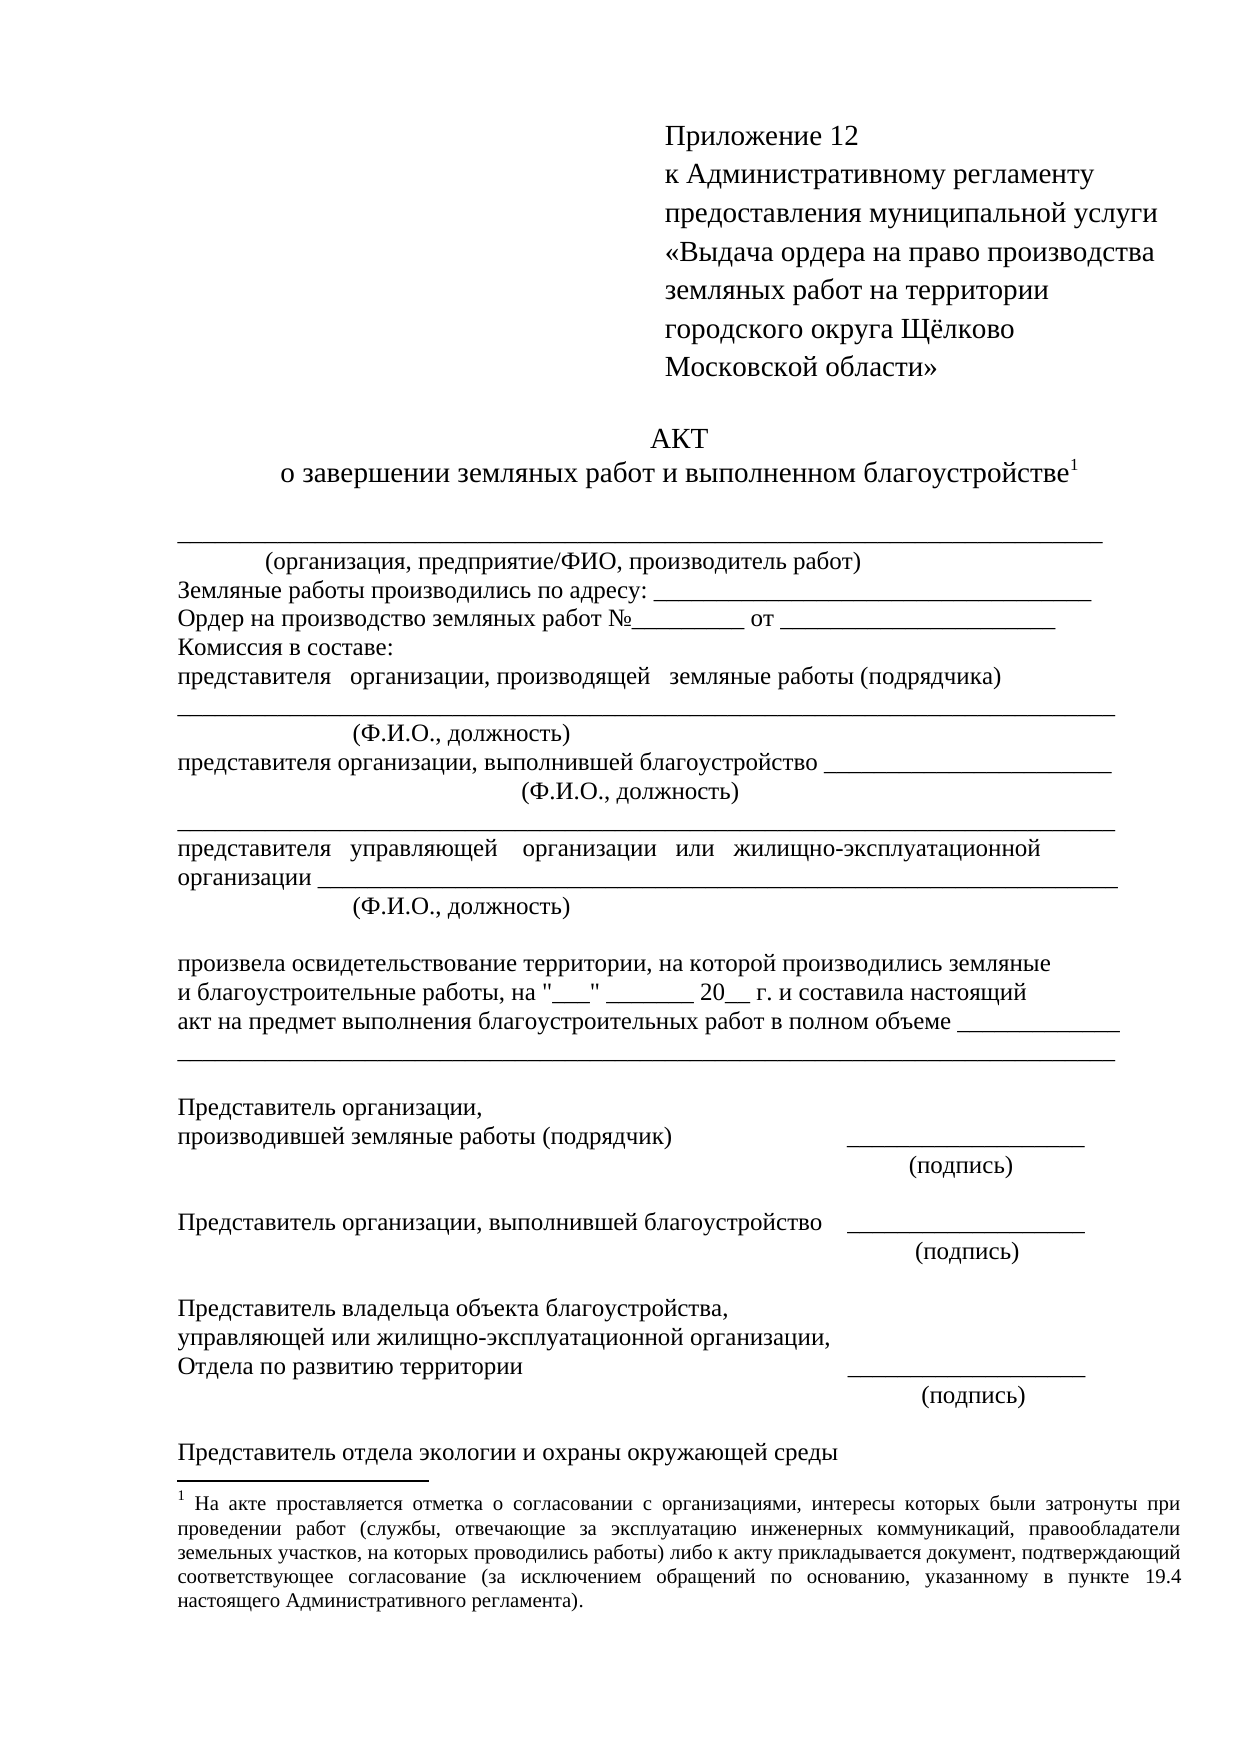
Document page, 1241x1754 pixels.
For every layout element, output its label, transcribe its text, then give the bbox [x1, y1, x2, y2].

text (подпись) [177, 1236, 1181, 1265]
text производившей земляные работы (подрядчик) ___________________ [177, 1121, 1181, 1150]
text «Выдача ордера на право производства [177, 234, 1181, 267]
text (подпись) [177, 1150, 1181, 1178]
text к Административному регламенту [177, 157, 1181, 190]
text организации ________________________________________________________________ [177, 862, 1181, 891]
text Отдела по развитию территории ___________________ [177, 1351, 1181, 1380]
text и благоустроительные работы, на "___" _______ 20__ г. и составила настоящий [177, 977, 1181, 1006]
text произвела освидетельствование территории, на которой производились земляные [177, 948, 1181, 977]
text ___________________________________________________________________________ [177, 805, 1181, 833]
text Московской области» [177, 349, 1181, 383]
text (Ф.И.О., должность) [177, 776, 1181, 805]
text земляных работ на территории [177, 272, 1181, 306]
text (Ф.И.О., должность) [177, 718, 1181, 747]
text __________________________________________________________________________ [177, 517, 1181, 546]
text (Ф.И.О., должность) [177, 891, 1181, 920]
text представителя управляющей организации или жилищно-эксплуатационной [177, 833, 1181, 862]
text предоставления муниципальной услуги [177, 195, 1181, 229]
text представителя организации, производящей земляные работы (подрядчика) [177, 661, 1181, 690]
text о завершении земляных работ и выполненном благоустройстве [177, 455, 1181, 488]
text Представитель организации, [177, 1092, 1181, 1121]
text городского округа Щёлково [177, 311, 1181, 344]
text акт на предмет выполнения благоустроительных работ в полном объеме _____________ [177, 1006, 1181, 1035]
text управляющей или жилищно-эксплуатационной организации, [177, 1322, 1181, 1351]
text Земляные работы производились по адресу: ___________________________________ [177, 575, 1181, 603]
text Представитель отдела экологии и охраны окружающей среды [177, 1437, 1181, 1466]
text (организация, предприятие/ФИО, производитель работ) [177, 546, 1181, 575]
text Приложение 12 [177, 118, 1181, 152]
text (подпись) [177, 1380, 1181, 1408]
text ___________________________________________________________________________ [177, 690, 1181, 718]
text представителя организации, выполнившей благоустройство _______________________ [177, 747, 1181, 776]
text Представитель организации, выполнившей благоустройство ___________________ [177, 1207, 1181, 1236]
text Ордер на производство земляных работ №_________ от ______________________ [177, 603, 1181, 632]
text АКТ [177, 421, 1181, 455]
text Комиссия в составе: [177, 632, 1181, 661]
text Представитель владельца объекта благоустройства, [177, 1293, 1181, 1322]
text ___________________________________________________________________________ [177, 1035, 1181, 1063]
